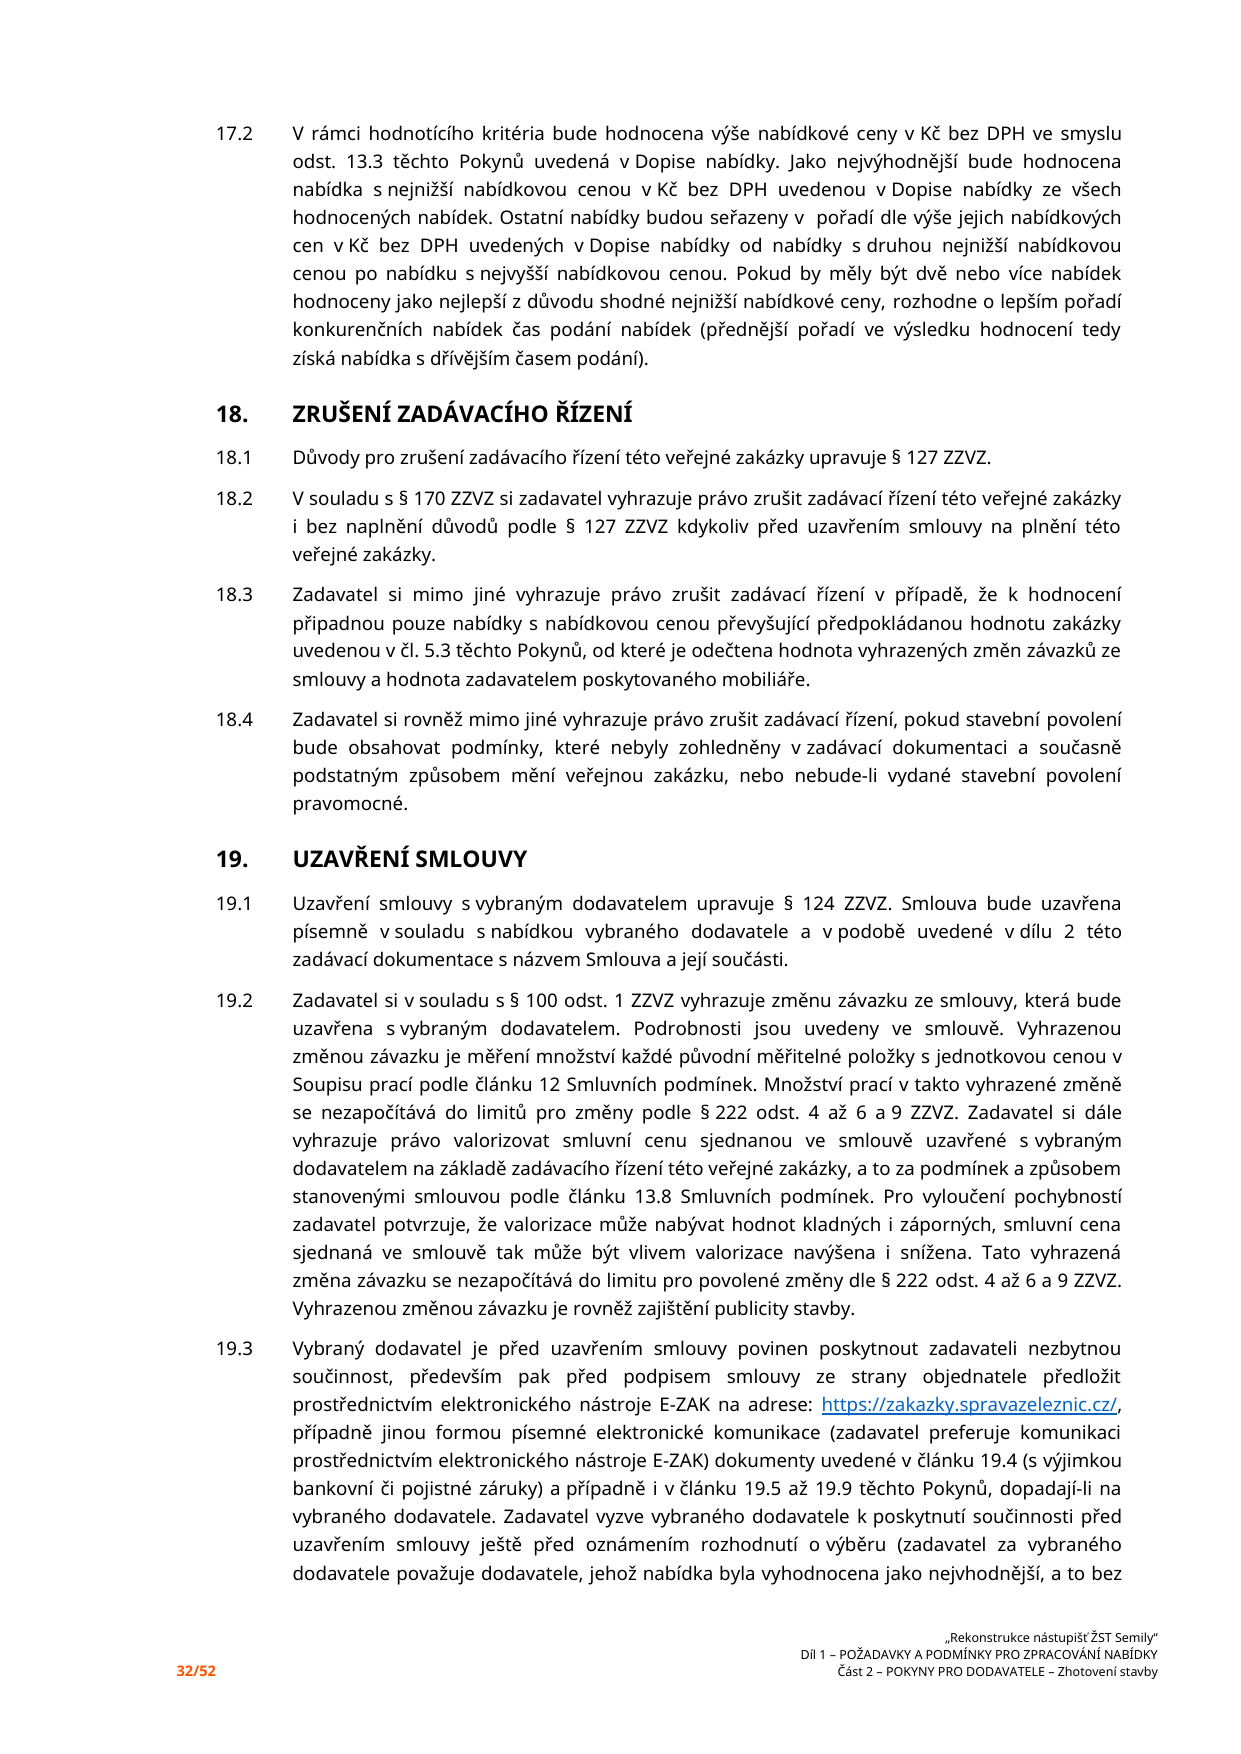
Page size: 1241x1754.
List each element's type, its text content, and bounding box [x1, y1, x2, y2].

text Zadavatel si mimo jiné vyhrazuje právo zrušit zadávací řízení v případě, že k hodnocení připadnou pouze nabídky s nabídkovou cenou převyšující předpokládanou hodnotu zakázky uvedenou v čl. 5.3 těchto Pokynů, od které je odečtena hodnota vyhrazených změn závazků ze smlouvy a hodnota zadavatelem poskytovaného mobiliáře. [216, 582, 1122, 691]
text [216, 1336, 1122, 1585]
text UZAVŘENÍ SMLOUVY [216, 843, 1122, 875]
text Zadavatel si rovněž mimo jiné vyhrazuje právo zrušit zadávací řízení, pokud stavební povolení bude obsahovat podmínky, které nebyly zohledněny v zadávací dokumentaci a současně podstatným způsobem mění veřejnou zakázku, nebo nebude-li vydané stavební povolení pravomocné. [216, 706, 1122, 816]
text V rámci hodnotícího kritéria bude hodnocena výše nabídkové ceny v Kč bez DPH ve smyslu odst. 13.3 těchto Pokynů uvedená v Dopise nabídky. Jako nejvýhodnější bude hodnocena nabídka s nejnižší nabídkovou cenou v Kč bez DPH uvedenou v Dopise nabídky ze všech hodnocených nabídek. Ostatní nabídky budou seřazeny v pořadí dle výše jejich nabídkových cen v Kč bez DPH uvedených v Dopise nabídky od nabídky s druhou nejnižší nabídkovou cenou po nabídku s nejvyšší nabídkovou cenou. Pokud by měly být dvě nebo více nabídek hodnoceny jako nejlepší z důvodu shodné nejnižší nabídkové ceny, rozhodne o lepším pořadí konkurenčních nabídek čas podání nabídek (přednější pořadí ve výsledku hodnocení tedy získá nabídka s dřívějším časem podání). [216, 121, 1122, 370]
text Důvody pro zrušení zadávacího řízení této veřejné zakázky upravuje § 127 ZZVZ. [216, 445, 1122, 470]
text Zadavatel si v souladu s § 100 odst. 1 ZZVZ vyhrazuje změnu závazku ze smlouvy, která bude uzavřena s vybraným dodavatelem. Podrobnosti jsou uvedeny ve smlouvě. Vyhrazenou změnou závazku je měření množství každé původní měřitelné položky s jednotkovou cenou v Soupisu prací podle článku 12 Smluvních podmínek. Množství prací v takto vyhrazené změně se nezapočítává do limitů pro změny podle § 222 odst. 4 až 6 a 9 ZZVZ. Zadavatel si dále vyhrazuje právo valorizovat smluvní cenu sjednanou ve smlouvě uzavřené s vybraným dodavatelem na základě zadávacího řízení této veřejné zakázky, a to za podmínek a způsobem stanovenými smlouvou podle článku 13.8 Smluvních podmínek. Pro vyloučení pochybností zadavatel potvrzuje, že valorizace může nabývat hodnot kladných i záporných, smluvní cena sjednaná ve smlouvě tak může být vlivem valorizace navýšena i snížena. Tato vyhrazená změna závazku se nezapočítává do limitu pro povolené změny dle § 222 odst. 4 až 6 a 9 ZZVZ. Vyhrazenou změnou závazku je rovněž zajištění publicity stavby. [216, 987, 1122, 1321]
text Uzavření smlouvy s vybraným dodavatelem upravuje § 124 ZZVZ. Smlouva bude uzavřena písemně v souladu s nabídkou vybraného dodavatele a v podobě uvedené v dílu 2 této zadávací dokumentace s názvem Smlouva a její součásti. [216, 890, 1122, 972]
text V souladu s § 170 ZZVZ si zadavatel vyhrazuje právo zrušit zadávací řízení této veřejné zakázky i bez naplnění důvodů podle § 127 ZZVZ kdykoliv před uzavřením smlouvy na plnění této veřejné zakázky. [216, 485, 1122, 567]
text ZRUŠENÍ ZADÁVACÍHO ŘÍZENÍ [216, 398, 1122, 429]
